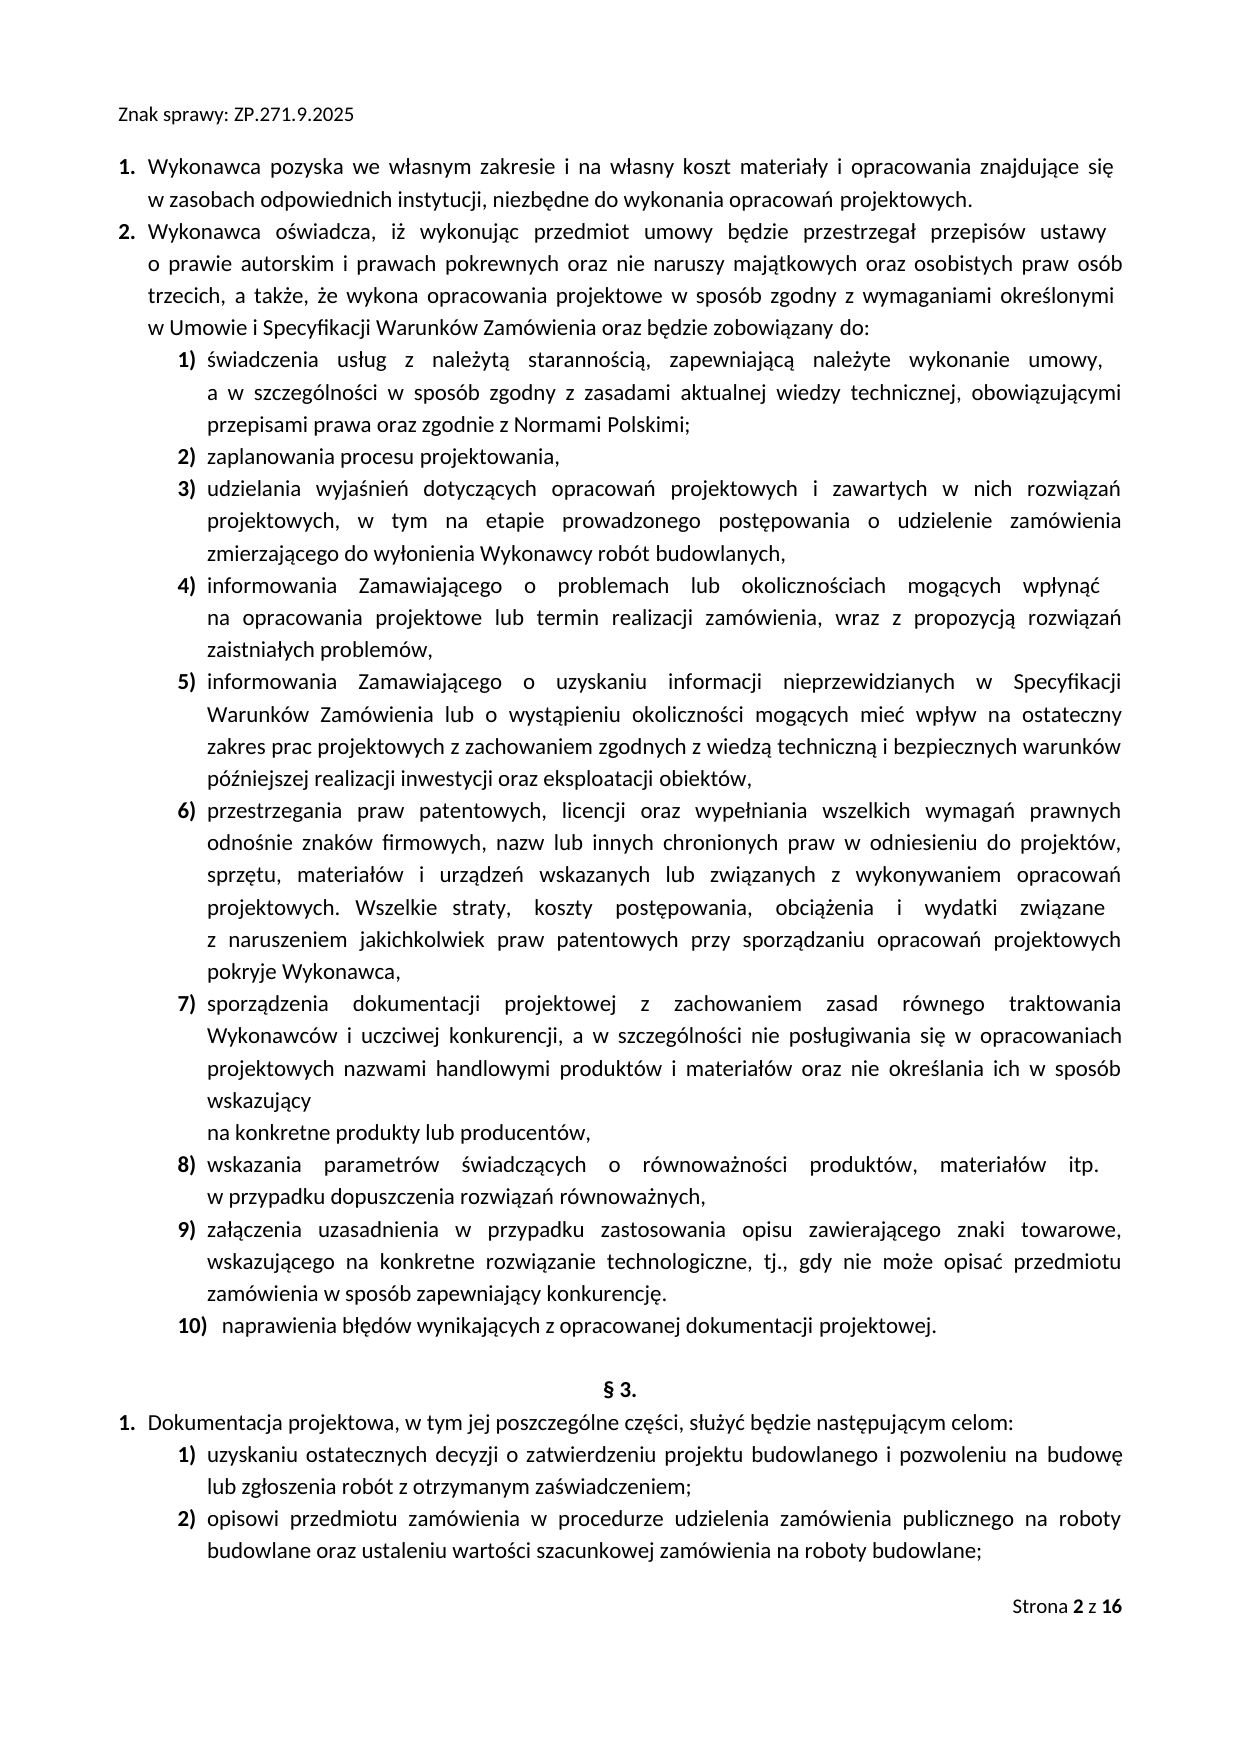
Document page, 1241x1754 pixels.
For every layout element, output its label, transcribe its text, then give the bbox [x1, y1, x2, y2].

list opisowi przedmiotu zamówienia w procedurze udzielenia zamówienia publicznego na roboty budowlane oraz ustaleniu wartości szacunkowej zamówienia na roboty budowlane; [177, 1504, 1123, 1564]
list wskazania parametrów świadczących o równoważności produktów, materiałów itp. w przypadku dopuszczenia rozwiązań równoważnych, [177, 1150, 1123, 1211]
list Dokumentacja projektowa, w tym jej poszczególne części, służyć będzie następującym celom: [118, 1408, 1123, 1436]
list zaplanowania procesu projektowania, [177, 442, 1123, 470]
list przestrzegania praw patentowych, licencji oraz wypełniania wszelkich wymagań prawnych odnośnie znaków firmowych, nazw lub innych chronionych praw w odniesieniu do projektów, sprzętu, materiałów i urządzeń wskazanych lub związanych z wykonywaniem opracowań projektowych. Wszelkie straty, koszty postępowania, obciążenia i wydatki związane z naruszeniem jakichkolwiek praw patentowych przy sporządzaniu opracowań projektowych pokryje Wykonawca, [177, 796, 1123, 985]
list informowania Zamawiającego o uzyskaniu informacji nieprzewidzianych w Specyfikacji Warunków Zamówienia lub o wystąpieniu okoliczności mogących mieć wpływ na ostateczny zakres prac projektowych z zachowaniem zgodnych z wiedzą techniczną i bezpiecznych warunków późniejszej realizacji inwestycji oraz eksploatacji obiektów, [177, 667, 1123, 792]
list świadczenia usług z należytą starannością, zapewniającą należyte wykonanie umowy, a w szczególności w sposób zgodny z zasadami aktualnej wiedzy technicznej, obowiązującymi przepisami prawa oraz zgodnie z Normami Polskimi; [177, 346, 1123, 438]
subtitle § 3. [118, 1376, 1122, 1404]
list Wykonawca pozyska we własnym zakresie i na własny koszt materiały i opracowania znajdujące się w zasobach odpowiednich instytucji, niezbędne do wykonania opracowań projektowych. [118, 152, 1123, 213]
list Wykonawca oświadcza, iż wykonując przedmiot umowy będzie przestrzegał przepisów ustawy o prawie autorskim i prawach pokrewnych oraz nie naruszy majątkowych oraz osobistych praw osób trzecich, a także, że wykona opracowania projektowe w sposób zgodny z wymaganiami określonymi w Umowie i Specyfikacji Warunków Zamówienia oraz będzie zobowiązany do: [118, 217, 1123, 341]
list informowania Zamawiającego o problemach lub okolicznościach mogących wpłynąć na opracowania projektowe lub termin realizacji zamówienia, wraz z propozycją rozwiązań zaistniałych problemów, [177, 571, 1123, 663]
list uzyskaniu ostatecznych decyzji o zatwierdzeniu projektu budowlanego i pozwoleniu na budowę lub zgłoszenia robót z otrzymanym zaświadczeniem; [177, 1440, 1123, 1500]
list sporządzenia dokumentacji projektowej z zachowaniem zasad równego traktowania Wykonawców i uczciwej konkurencji, a w szczególności nie posługiwania się w opracowaniach projektowych nazwami handlowymi produktów i materiałów oraz nie określania ich w sposób wskazujący na konkretne produkty lub producentów, [177, 989, 1123, 1146]
list udzielania wyjaśnień dotyczących opracowań projektowych i zawartych w nich rozwiązań projektowych, w tym na etapie prowadzonego postępowania o udzielenie zamówienia zmierzającego do wyłonienia Wykonawcy robót budowlanych, [177, 474, 1123, 567]
list naprawienia błędów wynikających z opracowanej dokumentacji projektowej. [177, 1311, 1123, 1339]
list załączenia uzasadnienia w przypadku zastosowania opisu zawierającego znaki towarowe, wskazującego na konkretne rozwiązanie technologiczne, tj., gdy nie może opisać przedmiotu zamówienia w sposób zapewniający konkurencję. [177, 1215, 1123, 1307]
